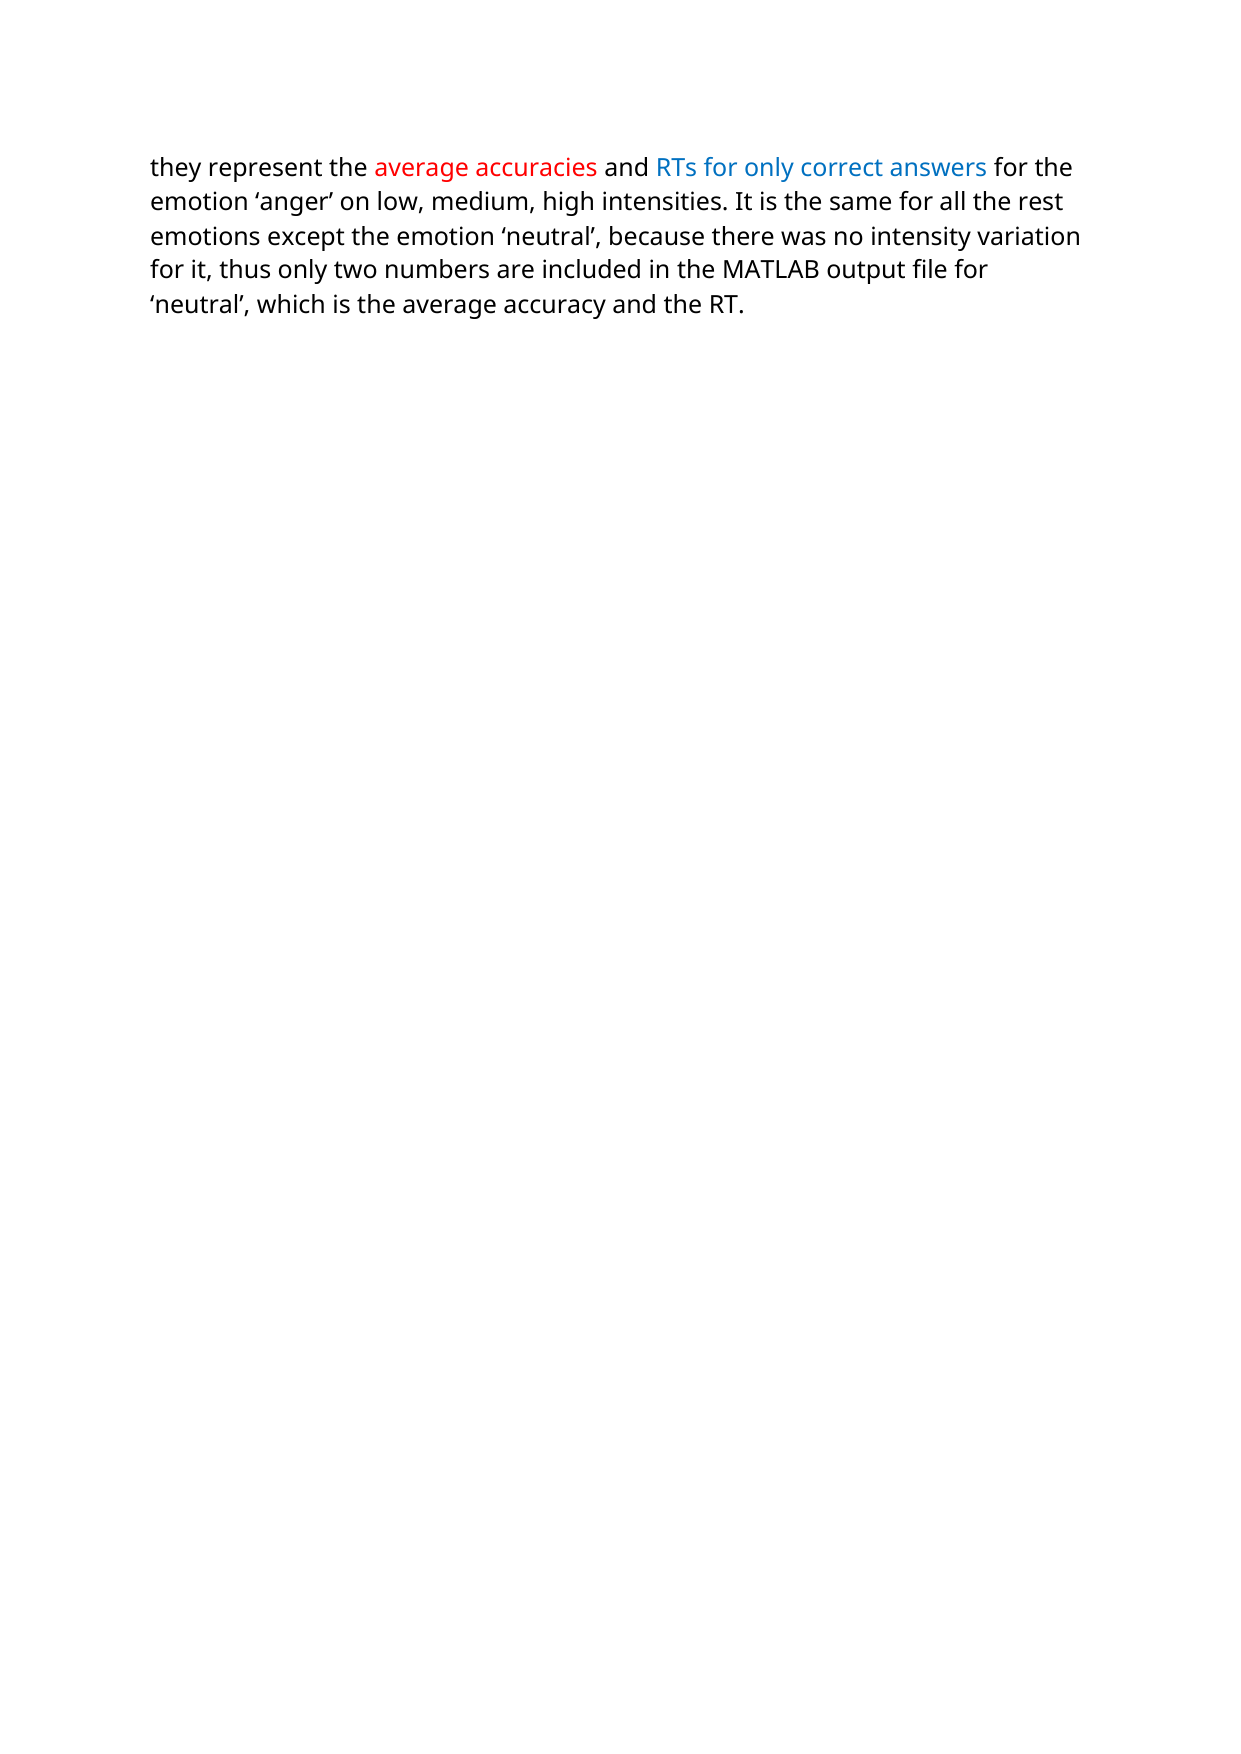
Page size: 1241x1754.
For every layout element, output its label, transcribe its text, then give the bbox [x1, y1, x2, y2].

text they represent the average accuracies and RTs for only correct answers for the emotion ‘anger’ on low, medium, high intensities. It is the same for all the rest emotions except the emotion ‘neutral’, because there was no intensity variation for it, thus only two numbers are included in the MATLAB output file for ‘neutral’, which is the average accuracy and the RT. [150, 150, 1090, 320]
